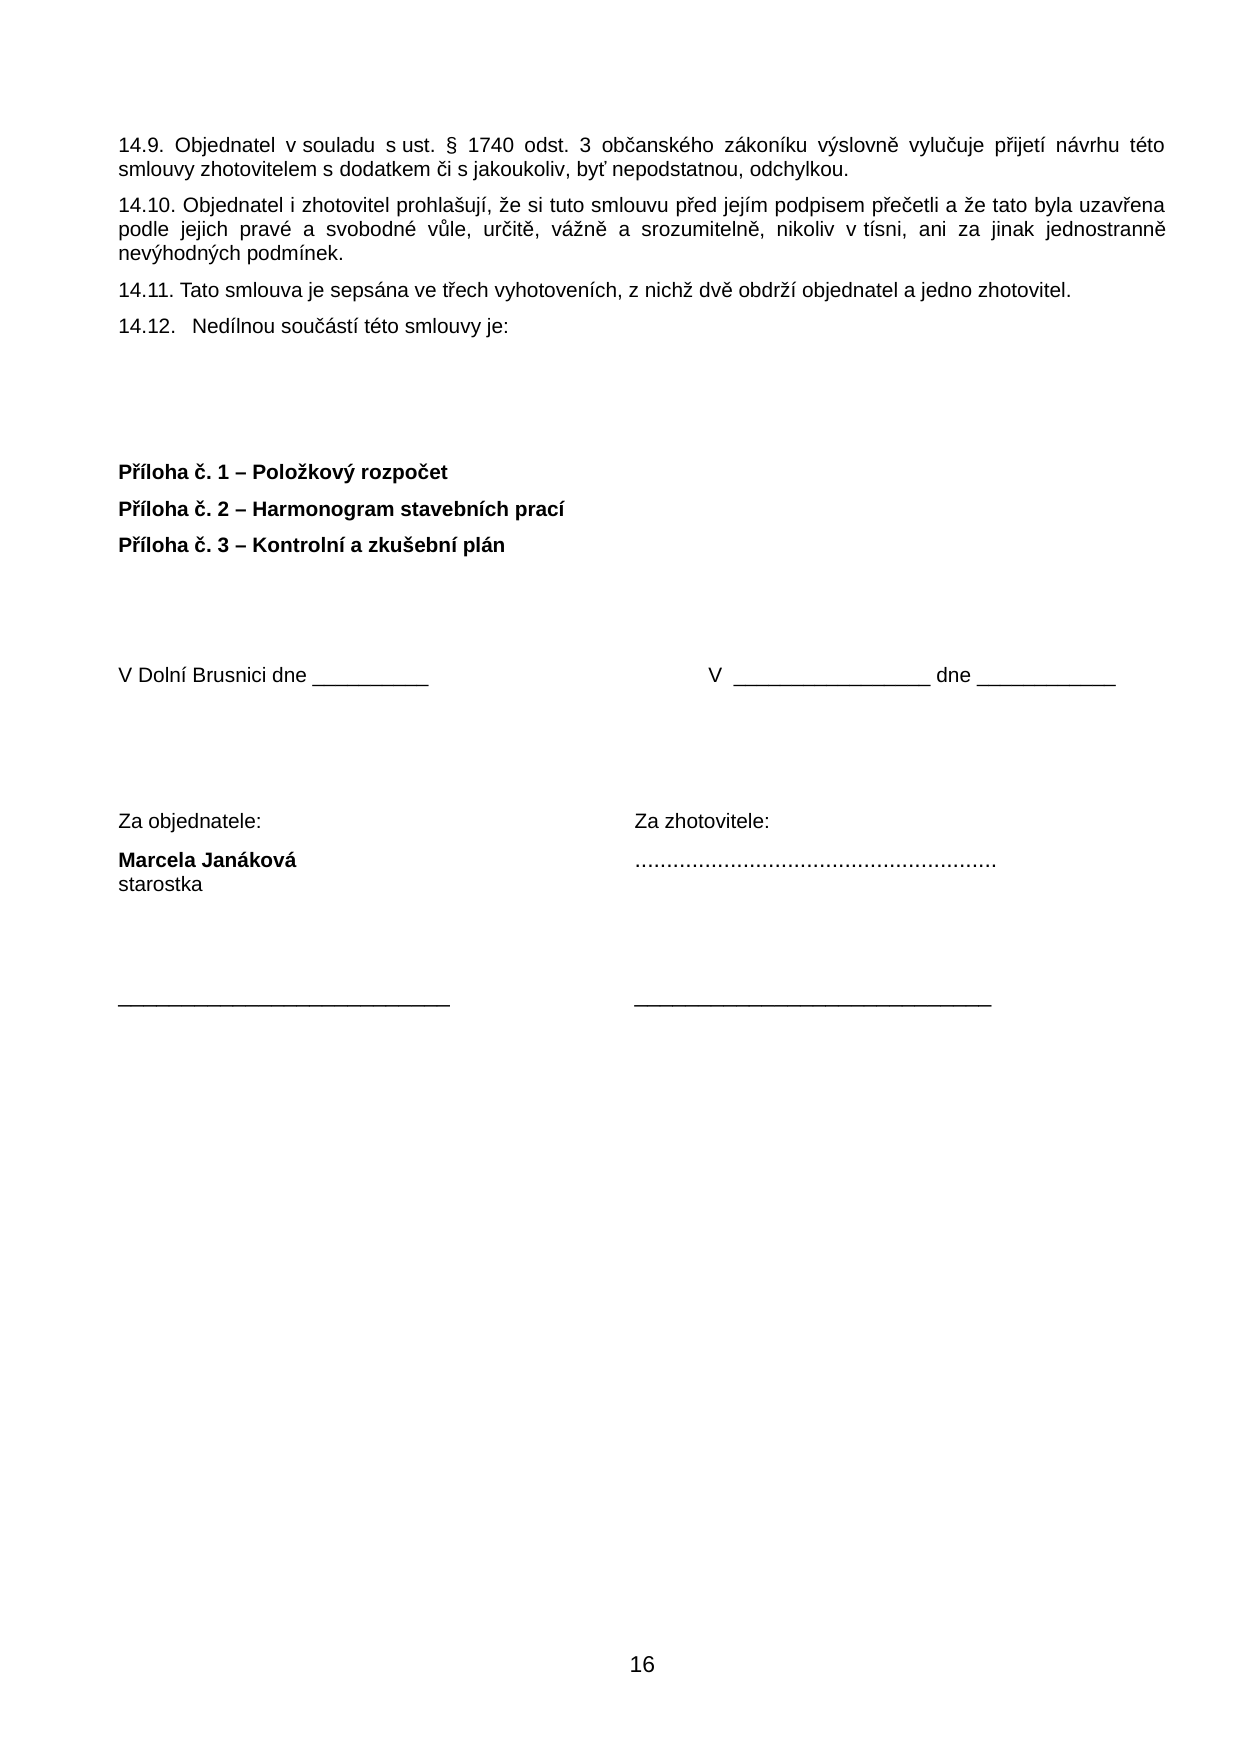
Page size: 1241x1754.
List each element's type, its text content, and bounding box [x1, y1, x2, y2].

text Marcela Janáková ......................................................... [118, 846, 1166, 872]
subtitle 14.11. Tato smlouva je sepsána ve třech vyhotoveních, z nichž dvě obdrží objednatel a jedno zhotovitel. [118, 278, 1166, 302]
subtitle Příloha č. 1 – Položkový rozpočet [118, 460, 1166, 484]
subtitle Příloha č. 3 – Kontrolní a zkušební plán [118, 533, 1166, 557]
text Za objednatele: Za zhotovitele: [118, 809, 1166, 833]
text V Dolní Brusnici dne __________ V _________________ dne ____________ [118, 663, 1166, 687]
text 14.9. Objednatel v souladu s ust. § 1740 odst. 3 občanského zákoníku výslovně vylučuje přijetí návrhu této smlouvy zhotovitelem s dodatkem či s jakoukoliv, byť nepodstatnou, odchylkou. [118, 133, 1166, 181]
text __________________________ ____________________________ [118, 981, 1166, 1034]
text starostka [118, 872, 1166, 896]
subtitle 14.10. Objednatel i zhotovitel prohlašují, že si tuto smlouvu před jejím podpisem přečetli a že tato byla uzavřena podle jejich pravé a svobodné vůle, určitě, vážně a srozumitelně, nikoliv v tísni, ani za jinak jednostranně nevýhodných podmínek. [118, 193, 1166, 265]
subtitle Příloha č. 2 – Harmonogram stavebních prací [118, 496, 1166, 520]
subtitle 14.12. Nedílnou součástí této smlouvy je: [118, 314, 1166, 338]
